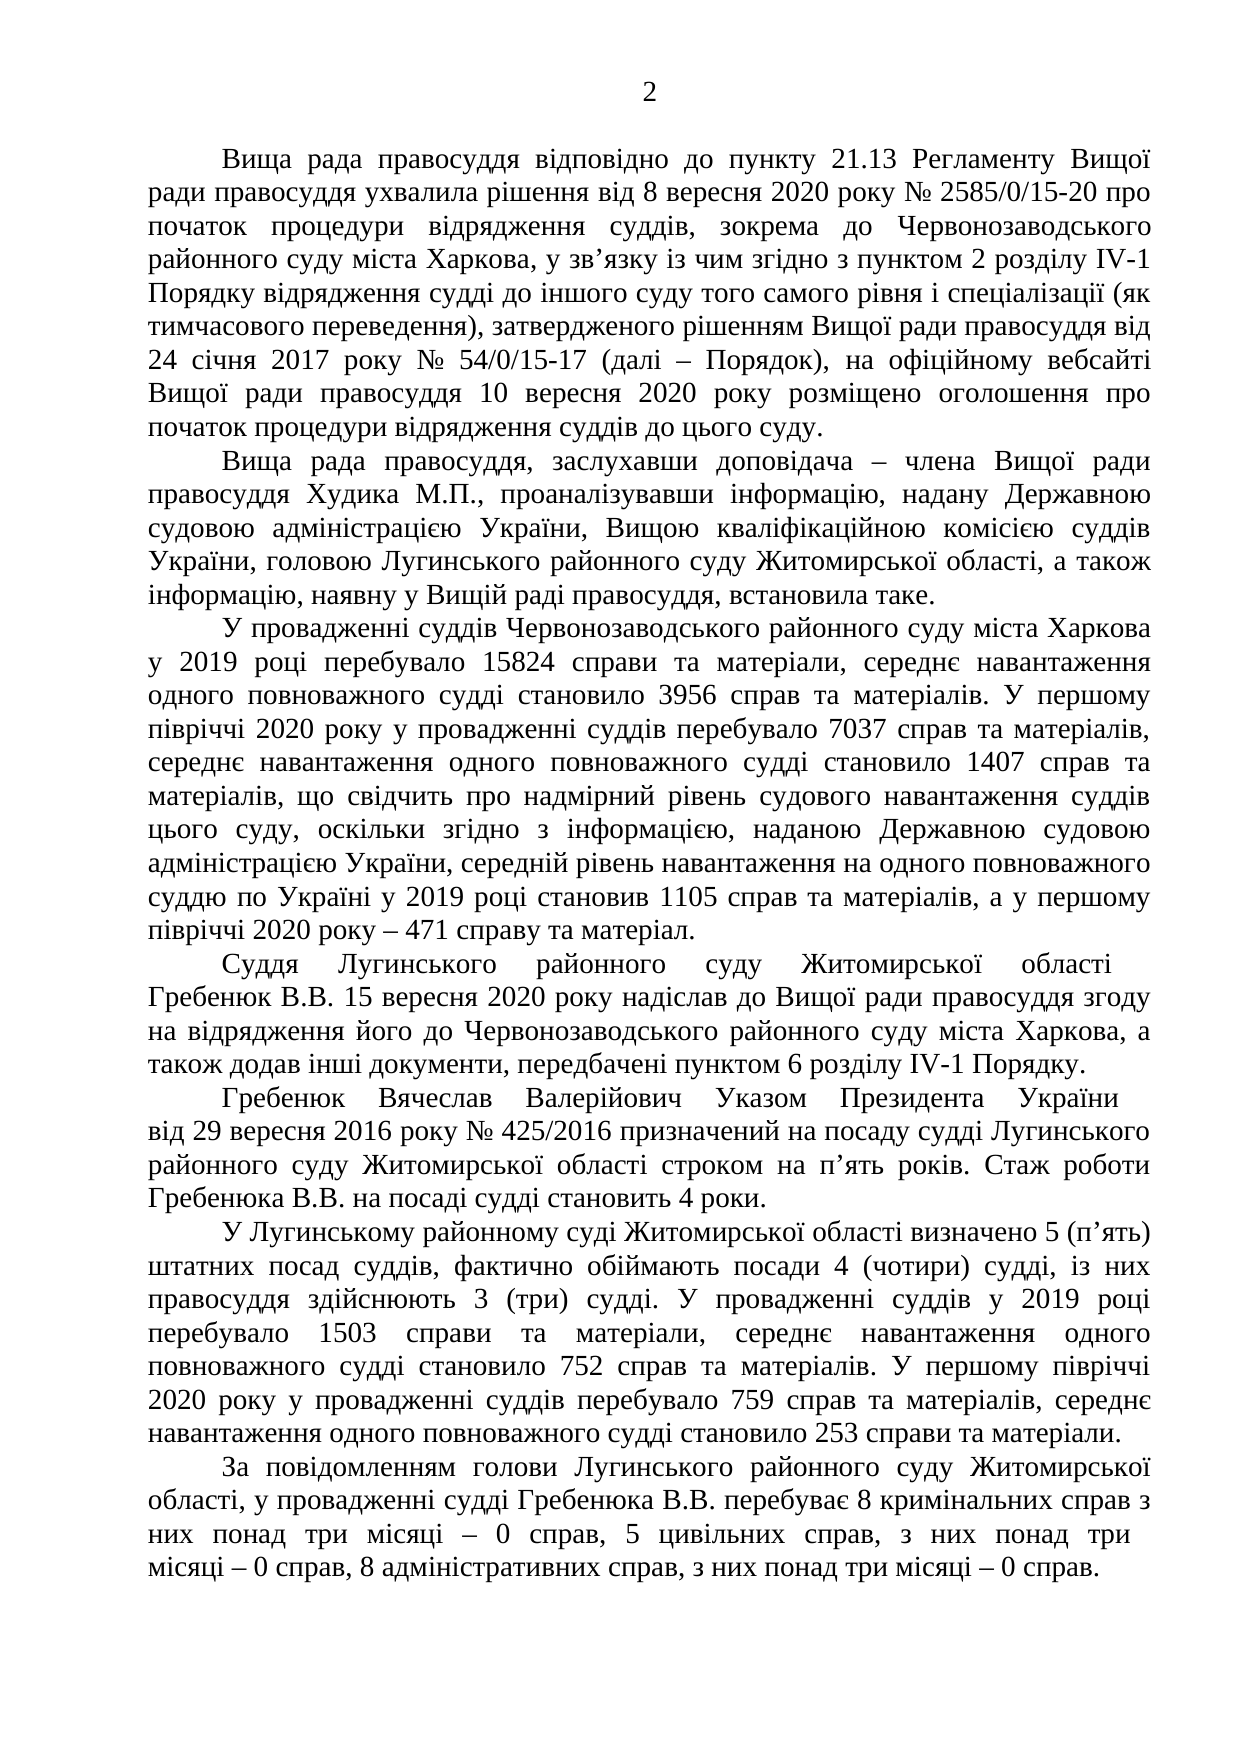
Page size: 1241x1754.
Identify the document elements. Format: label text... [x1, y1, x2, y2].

text У провадженні суддів Червонозаводського районного суду міста Харкова у 2019 році перебувало 15824 справи та матеріали, середнє навантаження одного повноважного судді становило 3956 справ та матеріалів. У першому півріччі 2020 року у провадженні суддів перебувало 7037 справ та матеріалів, середнє навантаження одного повноважного судді становило 1407 справ та матеріалів, що свідчить про надмірний рівень судового навантаження суддів цього суду, оскільки згідно з інформацією, наданою Державною судовою адміністрацією України, середній рівень навантаження на одного повноважного суддю по Україні у 2019 році становив 1105 справ та матеріалів, а у першому півріччі 2020 року – 471 справу та матеріал. [148, 610, 1152, 946]
text Суддя Лугинського районного суду Житомирської області Гребенюк В.В. 15 вересня 2020 року надіслав до Вищої ради правосуддя згоду на відрядження його до Червонозаводського районного суду міста Харкова, а також додав інші документи, передбачені пунктом 6 розділу ІV-1 Порядку. [148, 946, 1152, 1080]
text За повідомленням голови Лугинського районного суду Житомирської області, у провадженні судді Гребенюка В.В. перебуває 8 кримінальних справ з них понад три місяці – 0 справ, 5 цивільних справ, з них понад три місяці – 0 справ, 8 адміністративних справ, з них понад три місяці – 0 справ. [148, 1449, 1152, 1583]
text Гребенюк Вячеслав Валерійович Указом Президента України від 29 вересня 2016 року № 425/2016 призначений на посаду судді Лугинського районного суду Житомирської області строком на п’ять років. Стаж роботи Гребенюка В.В. на посаді судді становить 4 роки. [148, 1080, 1152, 1214]
text У Лугинському районному суді Житомирської області визначено 5 (п’ять) штатних посад суддів, фактично обіймають посади 4 (чотири) судді, із них правосуддя здійснюють 3 (три) судді. У провадженні суддів у 2019 році перебувало 1503 справи та матеріали, середнє навантаження одного повноважного судді становило 752 справ та матеріалів. У першому півріччі 2020 року у провадженні суддів перебувало 759 справ та матеріалів, середнє навантаження одного повноважного судді становило 253 справи та матеріали. [148, 1214, 1152, 1449]
text Вища рада правосуддя відповідно до пункту 21.13 Регламенту Вищої ради правосуддя ухвалила рішення від 8 вересня 2020 року № 2585/0/15-20 про початок процедури відрядження суддів, зокрема до Червонозаводського районного суду міста Харкова, у зв’язку із чим згідно з пунктом 2 розділу ІV-1 Порядку відрядження судді до іншого суду того самого рівня і спеціалізації (як тимчасового переведення), затвердженого рішенням Вищої ради правосуддя від 24 січня 2017 року № 54/0/15-17 (далі – Порядок), на офіційному вебсайті Вищої ради правосуддя 10 вересня 2020 року розміщено оголошення про початок процедури відрядження суддів до цього суду. [148, 141, 1152, 443]
text Вища рада правосуддя, заслухавши доповідача – члена Вищої ради правосуддя Худика М.П., проаналізувавши інформацію, надану Державною судовою адміністрацією України, Вищою кваліфікаційною комісією суддів України, головою Лугинського районного суду Житомирської області, а також інформацію, наявну у Вищій раді правосуддя, встановила таке. [148, 443, 1152, 610]
